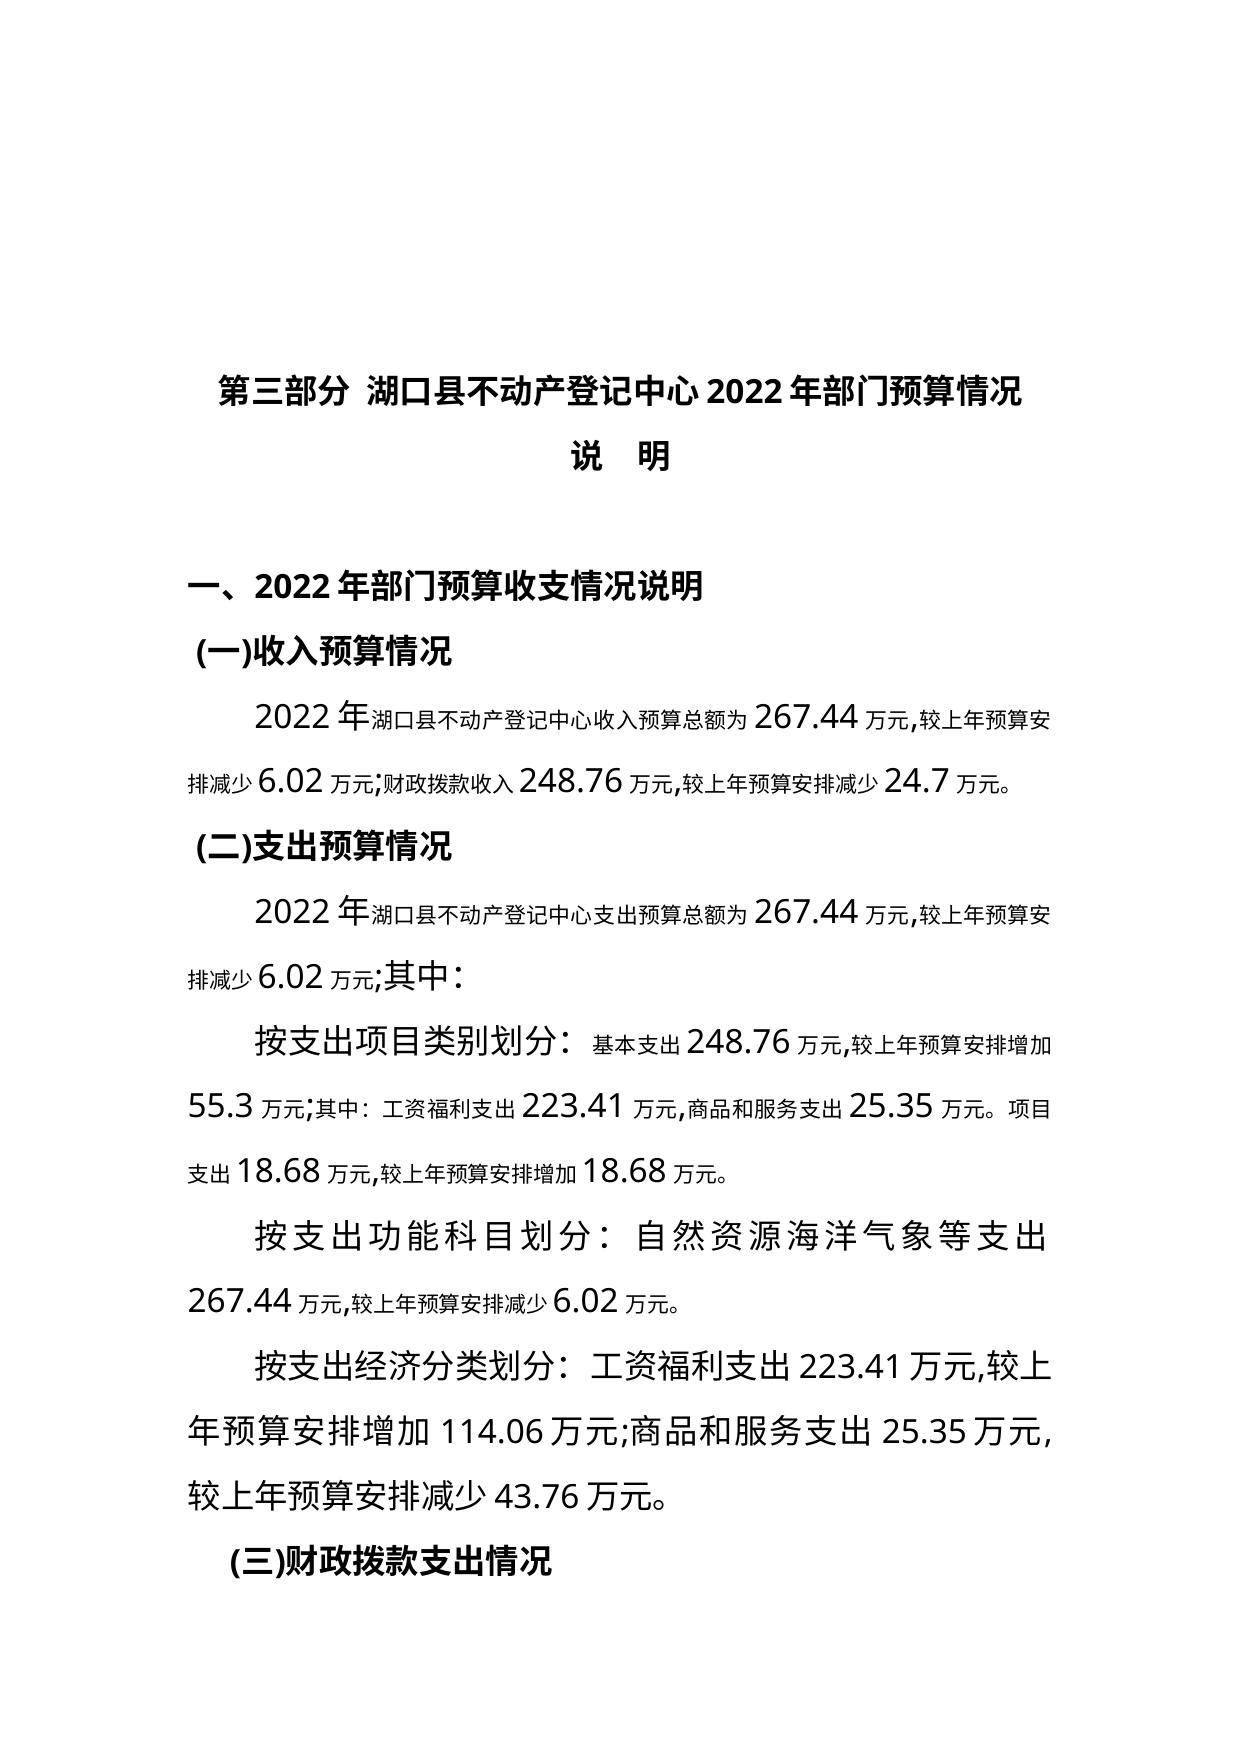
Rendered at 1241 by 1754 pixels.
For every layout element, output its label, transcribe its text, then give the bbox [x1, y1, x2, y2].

text 2022年湖口县不动产登记中心支出预算总额为267.44万元,较上年预算安排减少6.02万元;其中： [187, 877, 1053, 1007]
text 按支出经济分类划分：工资福利支出223.41万元,较上年预算安排增加114.06万元;商品和服务支出25.35万元,较上年预算安排减少43.76万元。 [187, 1332, 1053, 1527]
text (一)收入预算情况 [187, 617, 1053, 682]
text 2022年湖口县不动产登记中心收入预算总额为267.44万元,较上年预算安排减少6.02万元;财政拨款收入248.76万元,较上年预算安排减少24.7万元。 [187, 682, 1053, 812]
text (三)财政拨款支出情况 [187, 1527, 1053, 1592]
text 一、2022年部门预算收支情况说明 [187, 552, 1053, 617]
text 按支出功能科目划分：自然资源海洋气象等支出267.44万元,较上年预算安排减少6.02万元。 [187, 1202, 1053, 1332]
text 第三部分 湖口县不动产登记中心2022年部门预算情况 [187, 357, 1053, 422]
text 按支出项目类别划分：基本支出248.76万元,较上年预算安排增加55.3万元;其中：工资福利支出223.41万元,商品和服务支出25.35万元。项目支出18.68万元,较上年预算安排增加18.68万元。 [187, 1007, 1053, 1202]
text (二)支出预算情况 [187, 812, 1053, 877]
text 说 明 [187, 422, 1053, 487]
